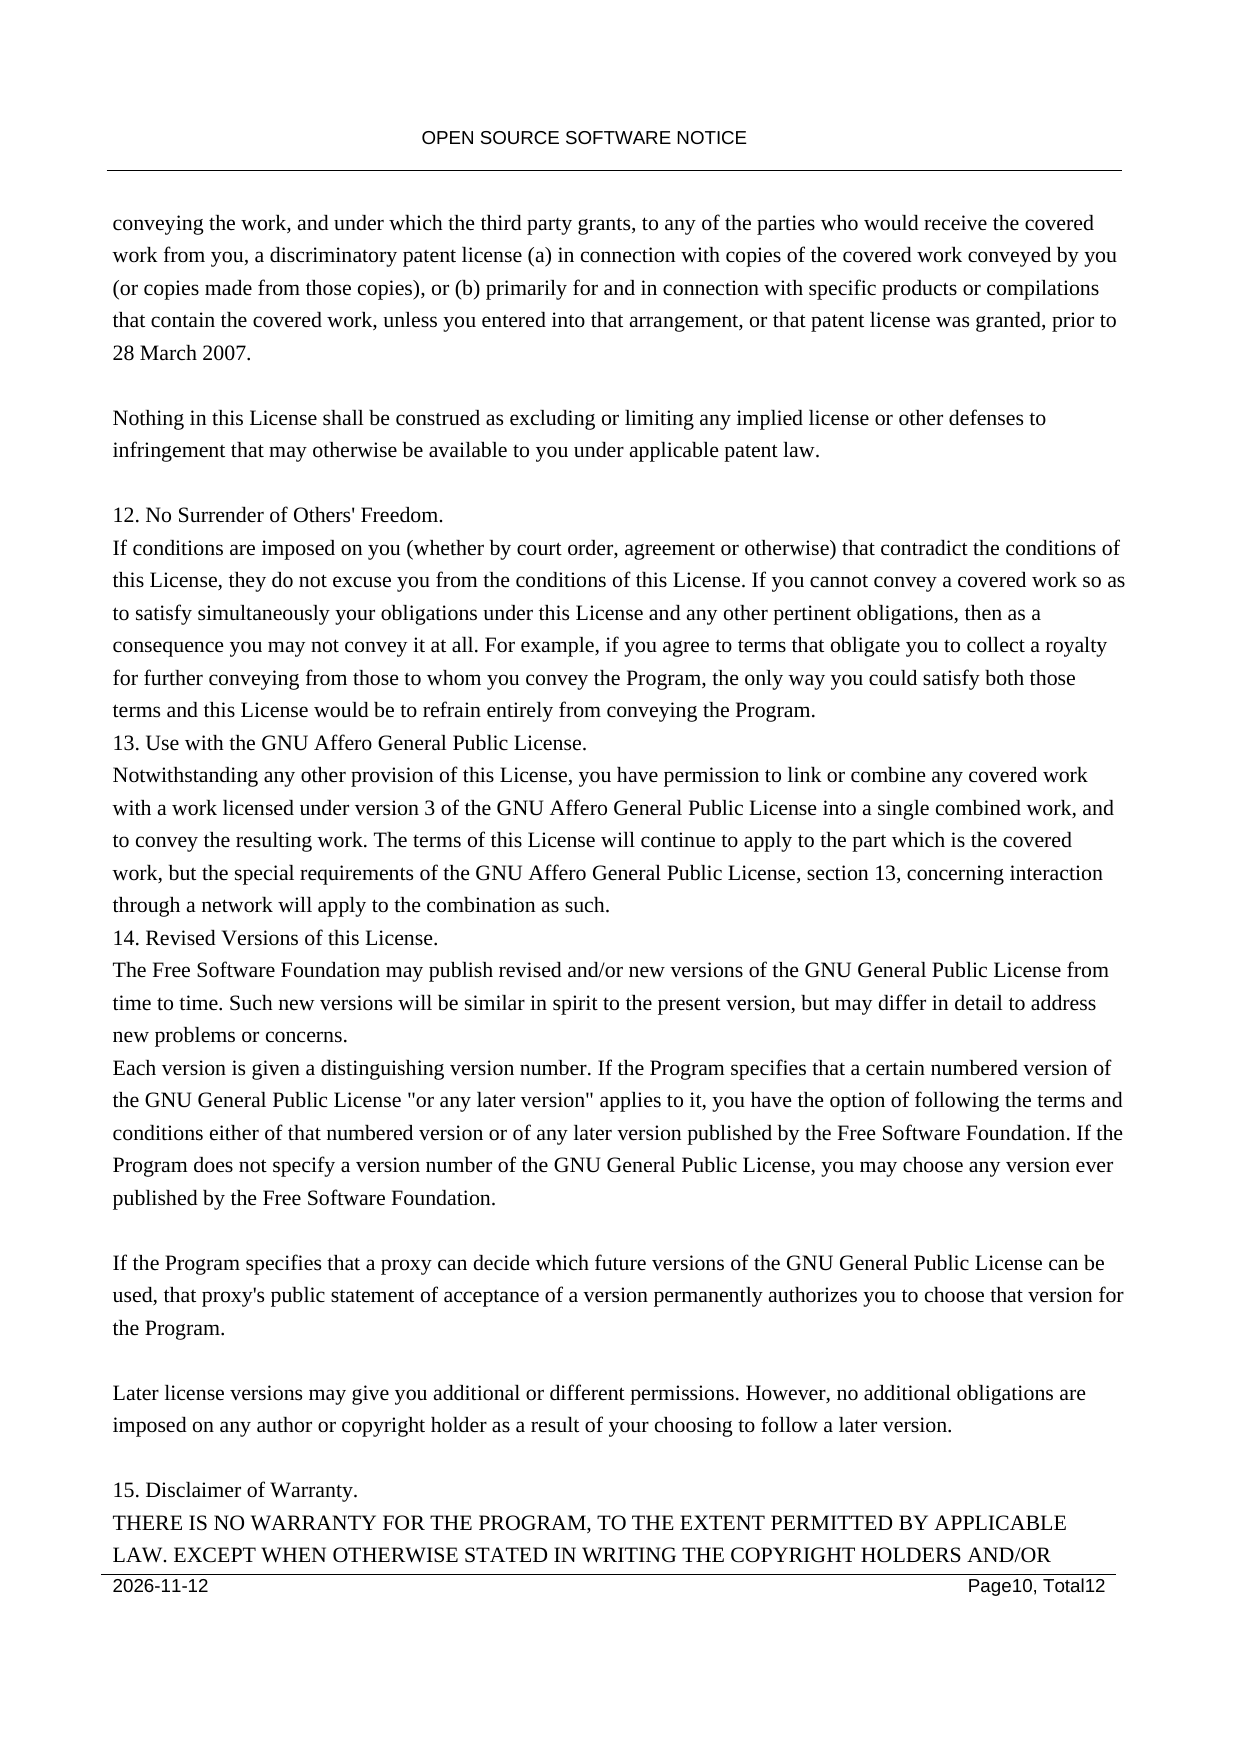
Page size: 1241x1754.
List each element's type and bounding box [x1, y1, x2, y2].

text [112, 206, 1128, 1571]
